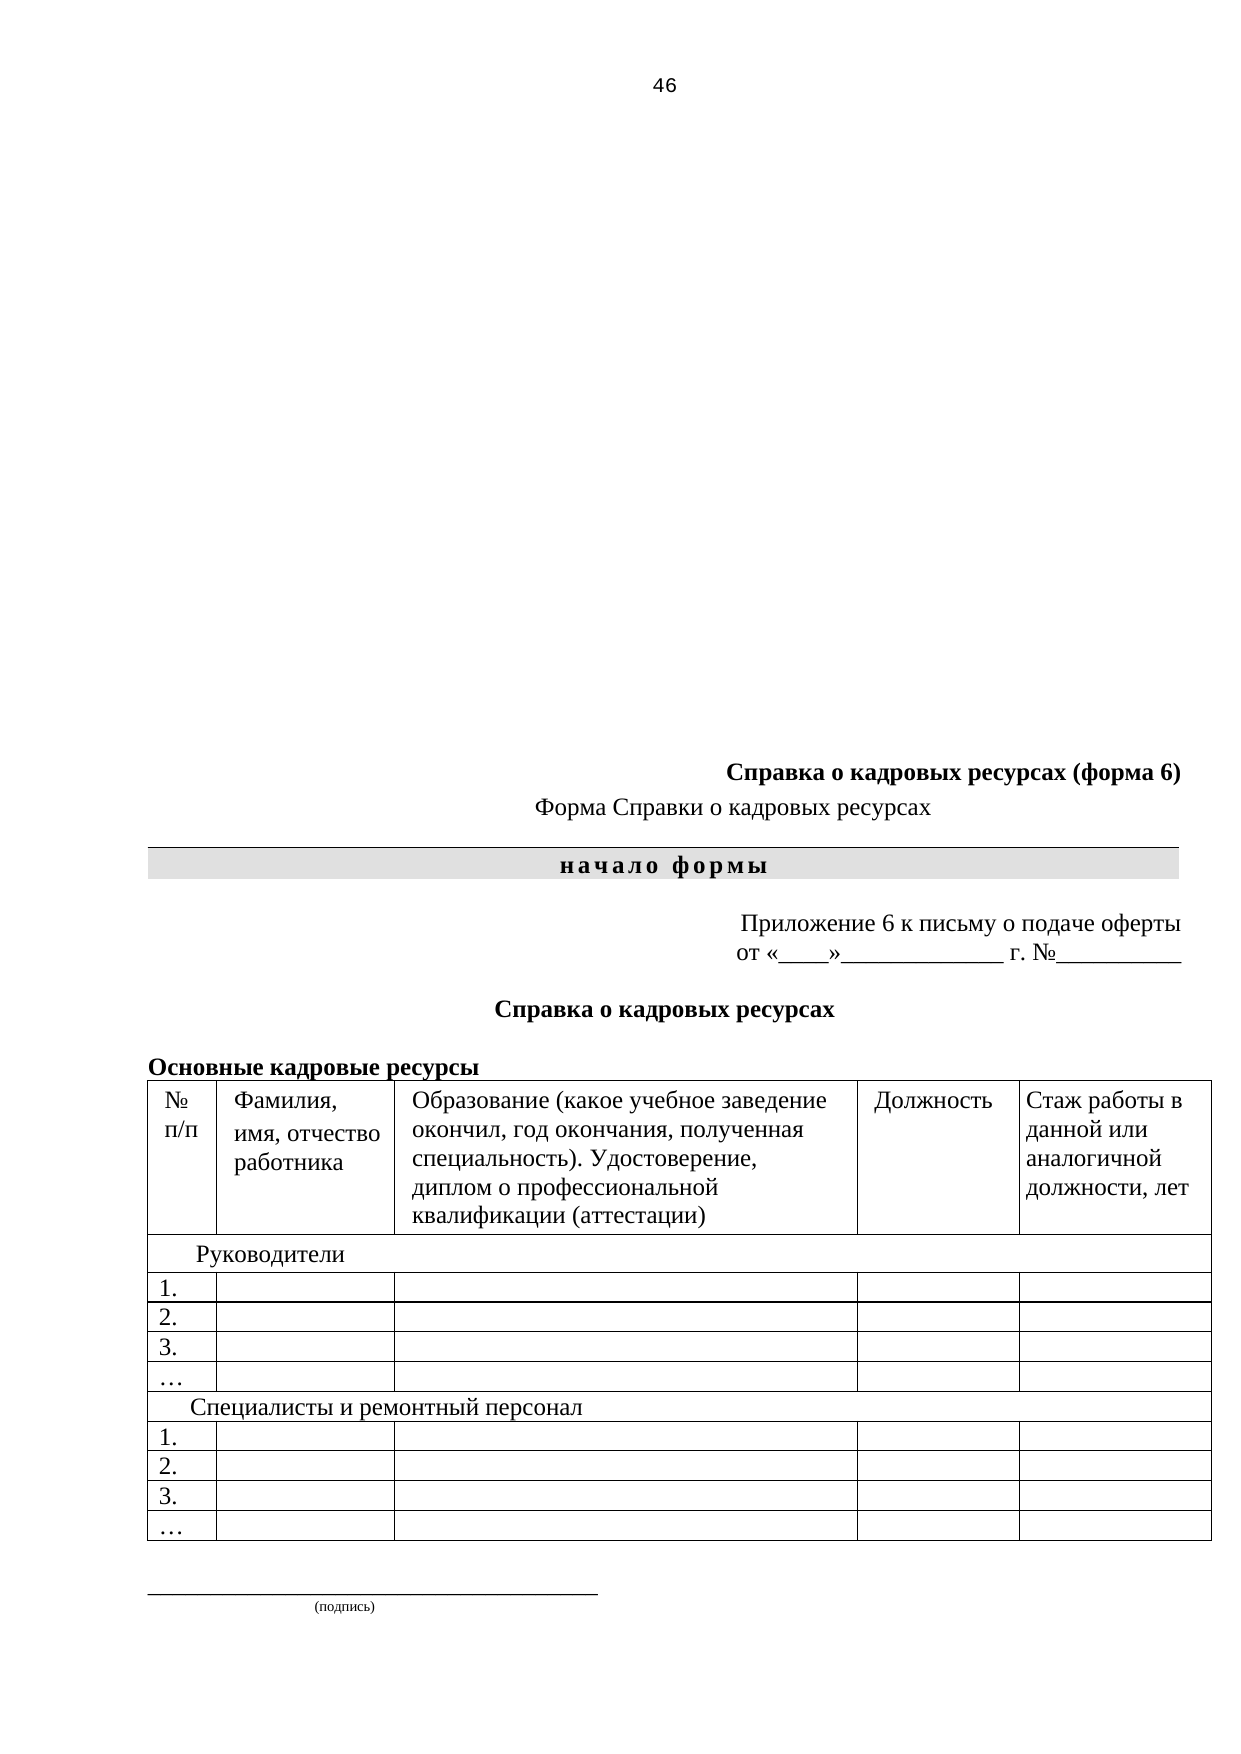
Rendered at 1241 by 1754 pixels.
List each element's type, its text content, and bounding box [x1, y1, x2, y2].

table_cell [217, 1511, 394, 1540]
table_cell [217, 1332, 394, 1361]
table_cell [1020, 1362, 1211, 1391]
table_cell [217, 1451, 394, 1480]
table_cell [858, 1332, 1019, 1361]
table_cell … [148, 1362, 216, 1391]
table_cell [858, 1362, 1019, 1391]
table_cell 2. [148, 1303, 216, 1331]
table_cell [217, 1481, 394, 1510]
table_cell Руководители [148, 1235, 1211, 1272]
table_cell Специалисты и ремонтный персонал [148, 1392, 1211, 1421]
text Справка о кадровых ресурсах [148, 994, 1181, 1023]
text ____________________________________ [148, 1569, 1181, 1598]
table_cell [1020, 1273, 1211, 1301]
table_cell [217, 1362, 394, 1391]
table_header № п/п [148, 1081, 216, 1233]
table_cell 1. [148, 1273, 216, 1301]
table_cell [217, 1303, 394, 1331]
table_cell [217, 1422, 394, 1450]
table_cell [395, 1422, 857, 1450]
table_cell [858, 1481, 1019, 1510]
table_cell [858, 1422, 1019, 1450]
table_cell [395, 1332, 857, 1361]
table_header Стаж работы в данной или аналогичной должности, лет [1020, 1081, 1211, 1233]
table_cell [1020, 1422, 1211, 1450]
table_header Должность [858, 1081, 1019, 1233]
table_cell [395, 1451, 857, 1480]
text (подпись) [148, 1598, 1181, 1627]
table_cell [1020, 1451, 1211, 1480]
table_cell [395, 1481, 857, 1510]
table_cell 3. [148, 1481, 216, 1510]
table_cell [217, 1273, 394, 1301]
text Основные кадровые ресурсы [148, 1052, 1181, 1080]
table_cell [1020, 1481, 1211, 1510]
table_cell [395, 1273, 857, 1301]
table_header Образование (какое учебное заведение окончил, год окончания, полученная специальность). Удостоверение, диплом о профессиональной квалификации (аттестации) [395, 1081, 857, 1233]
table_cell [395, 1303, 857, 1331]
table_cell … [148, 1511, 216, 1540]
text Форма Справки о кадровых ресурсах [284, 792, 1181, 820]
subtitle Справка о кадровых ресурсах (форма 6) [148, 757, 1181, 785]
table_cell [395, 1511, 857, 1540]
table_cell [1020, 1332, 1211, 1361]
table_cell [858, 1303, 1019, 1331]
table_cell 2. [148, 1451, 216, 1480]
table_header Фамилия, имя, отчество работника [217, 1081, 394, 1233]
table_cell [1020, 1511, 1211, 1540]
table_cell 1. [148, 1422, 216, 1450]
table_cell [395, 1362, 857, 1391]
table_cell [858, 1451, 1019, 1480]
table_cell 3. [148, 1332, 216, 1361]
table_cell [1020, 1303, 1211, 1331]
text начало формы [148, 848, 1179, 879]
text Приложение 6 к письму о подаче оферты от «____»_____________ г. №__________ [148, 908, 1181, 965]
table_cell [858, 1511, 1019, 1540]
table_cell [858, 1273, 1019, 1301]
